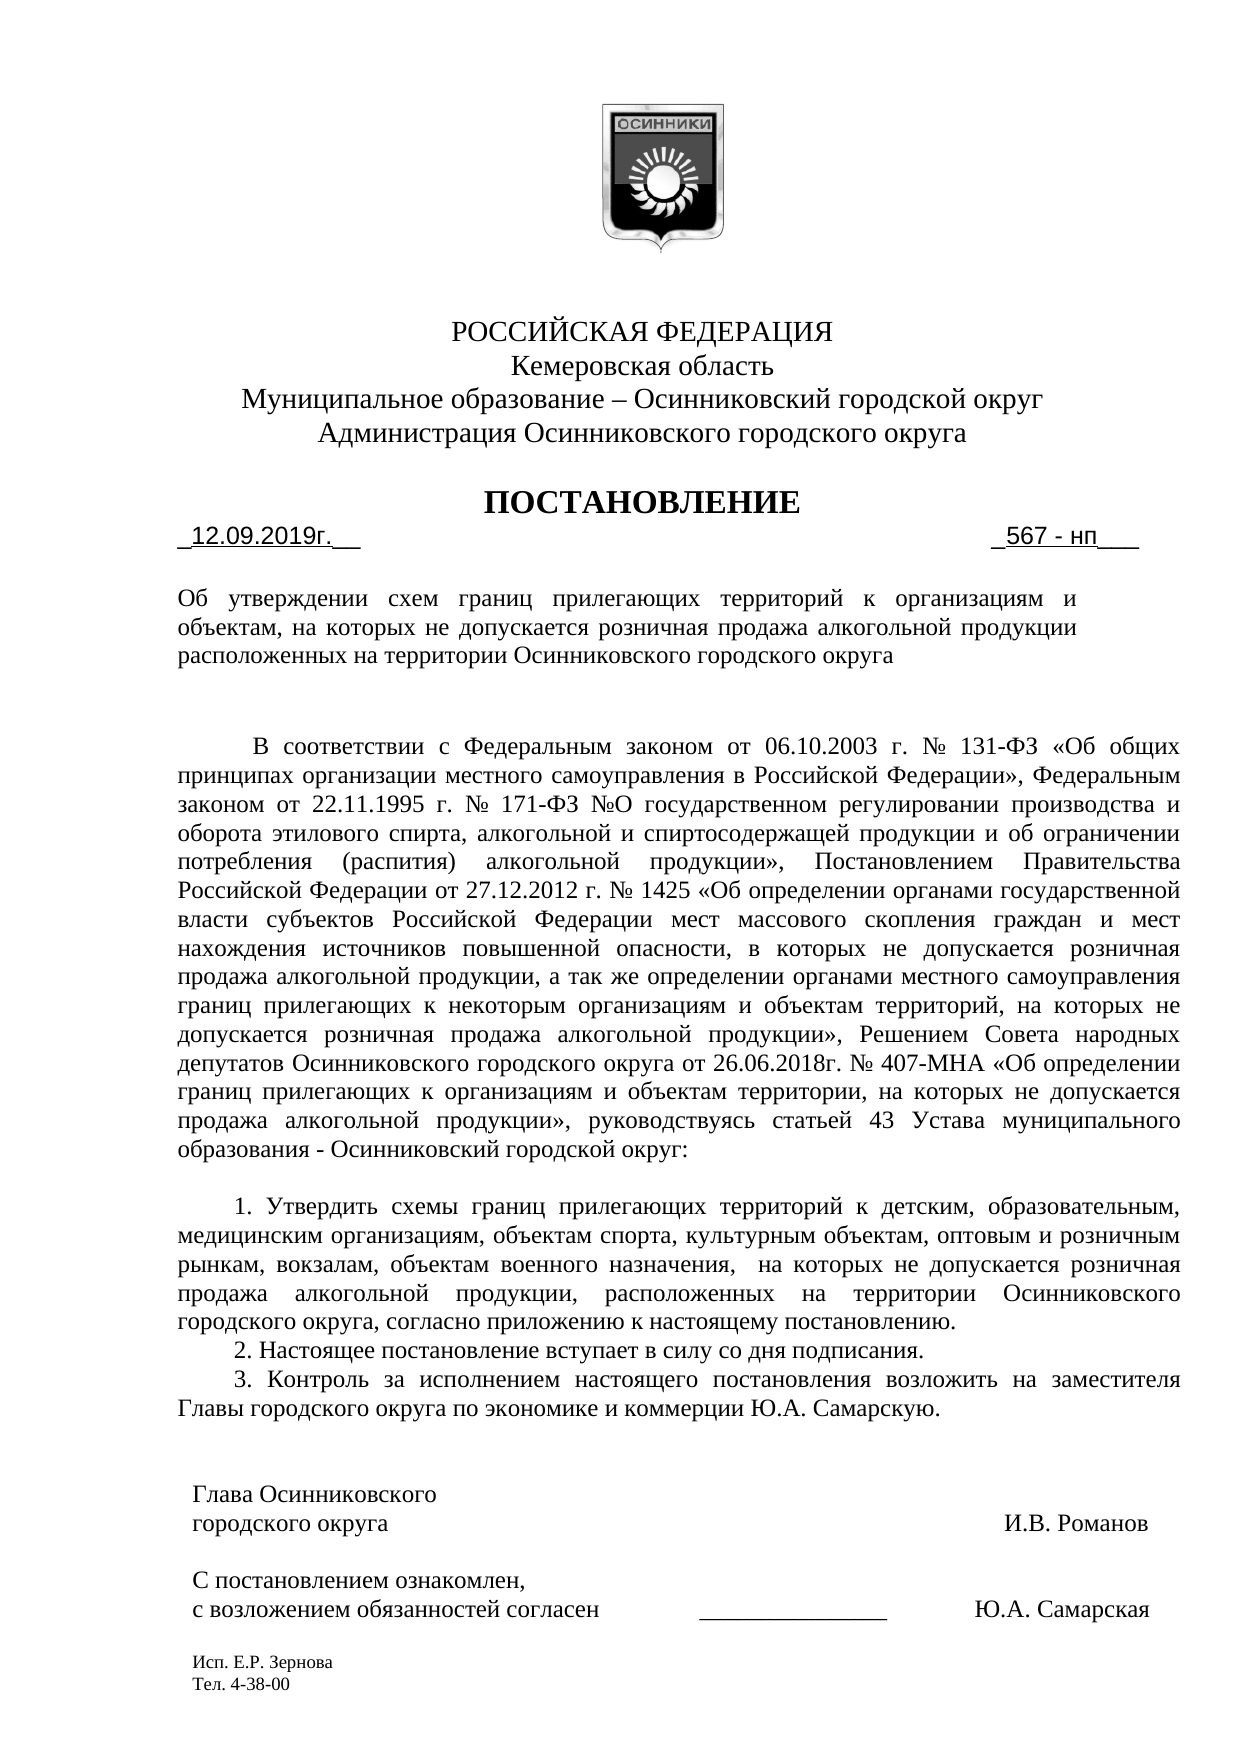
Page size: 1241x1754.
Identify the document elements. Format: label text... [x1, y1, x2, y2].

text Об утверждении схем границ прилегающих территорий к организациям и объектам, на которых не допускается розничная продажа алкогольной продукции расположенных на территории Осинниковского городского округа [177, 583, 1078, 669]
text Тел. 4-38-00 [192, 1673, 1152, 1694]
title 2. Настоящее постановление вступает в силу со дня подписания. [177, 1335, 1181, 1364]
text ПОСТАНОВЛЕНИЕ [133, 482, 1152, 521]
text городского округа И.В. Романов [192, 1508, 1152, 1536]
text _12.09.2019г.__ _567 - нп___ [177, 521, 1152, 549]
text РОССИЙСКАЯ ФЕДЕРАЦИЯ [133, 314, 1152, 348]
text Глава Осинниковского [192, 1479, 1152, 1508]
text Администрация Осинниковского городского округа [133, 415, 1152, 449]
text В соответствии с Федеральным законом от 06.10.2003 г. № 131-ФЗ «Об общих принципах организации местного самоуправления в Российской Федерации», Федеральным законом от 22.11.1995 г. № 171-ФЗ №О государственном регулировании производства и оборота этилового спирта, алкогольной и спиртосодержащей продукции и об ограничении потребления (распития) алкогольной продукции», Постановлением Правительства Российской Федерации от 27.12.2012 г. № 1425 «Об определении органами государственной власти субъектов Российской Федерации мест массового скопления граждан и мест нахождения источников повышенной опасности, в которых не допускается розничная продажа алкогольной продукции, а так же определении органами местного самоуправления границ прилегающих к некоторым организациям и объектам территорий, на которых не допускается розничная продажа алкогольной продукции», Решением Совета народных депутатов Осинниковского городского округа от 26.06.2018г. № 407-МНА «Об определении границ прилегающих к организациям и объектам территории, на которых не допускается продажа алкогольной продукции», руководствуясь статьей 43 Устава муниципального образования - Осинниковский городской округ: [177, 731, 1181, 1163]
text С постановлением ознакомлен, [192, 1565, 1152, 1594]
text с возложением обязанностей согласен _______________ Ю.А. Самарская [192, 1594, 1152, 1623]
text Кемеровская область [133, 348, 1152, 382]
title 1. Утвердить схемы границ прилегающих территорий к детским, образовательным, медицинским организациям, объектам спорта, культурным объектам, оптовым и розничным рынкам, вокзалам, объектам военного назначения, на которых не допускается розничная продажа алкогольной продукции, расположенных на территории Осинниковского городского округа, согласно приложению к настоящему постановлению. [177, 1191, 1181, 1335]
text Исп. Е.Р. Зернова [192, 1651, 1152, 1673]
text Муниципальное образование – Осинниковский городской округ [133, 382, 1152, 415]
title 3. Контроль за исполнением настоящего постановления возложить на заместителя Главы городского округа по экономике и коммерции Ю.А. Самарскую. [177, 1364, 1181, 1421]
